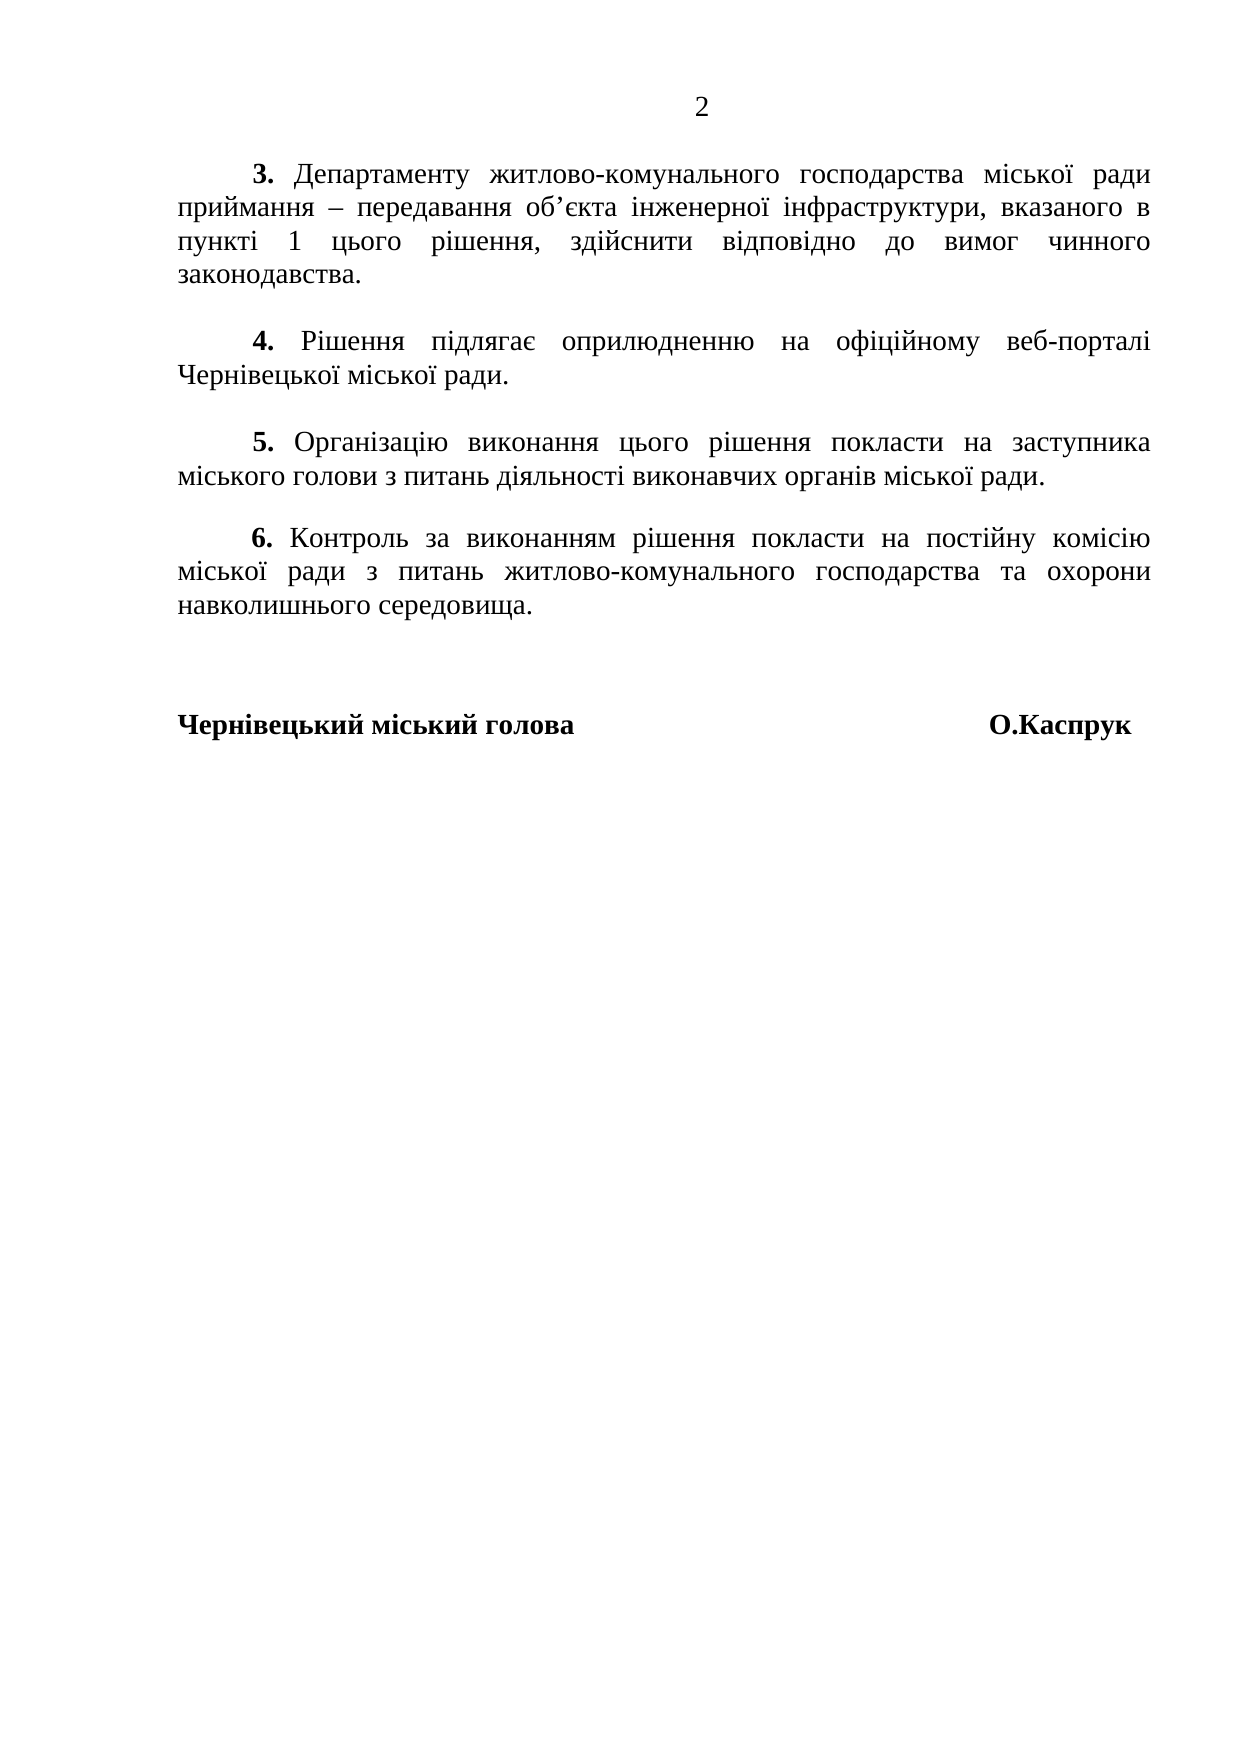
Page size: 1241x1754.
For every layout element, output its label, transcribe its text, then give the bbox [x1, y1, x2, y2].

text 3. Департаменту житлово-комунального господарства міської ради приймання – передавання об’єкта інженерної інфраструктури, вказаного в пункті 1 цього рішення, здійснити відповідно до вимог чинного законодавства. [177, 156, 1152, 290]
text 2 [177, 89, 1152, 122]
text 4. Рішення підлягає оприлюдненню на офіційному веб-порталі Чернівецької міської ради. [177, 323, 1152, 391]
text Чернівецький міський голова О.Каспрук [177, 707, 1152, 740]
text 5. Організацію виконання цього рішення покласти на заступника міського голови з питань діяльності виконавчих органів міської ради. [177, 424, 1152, 491]
text 6. Контроль за виконанням рішення покласти на постійну комісію міської ради з питань житлово-комунального господарства та охорони навколишнього середовища. [177, 520, 1152, 621]
